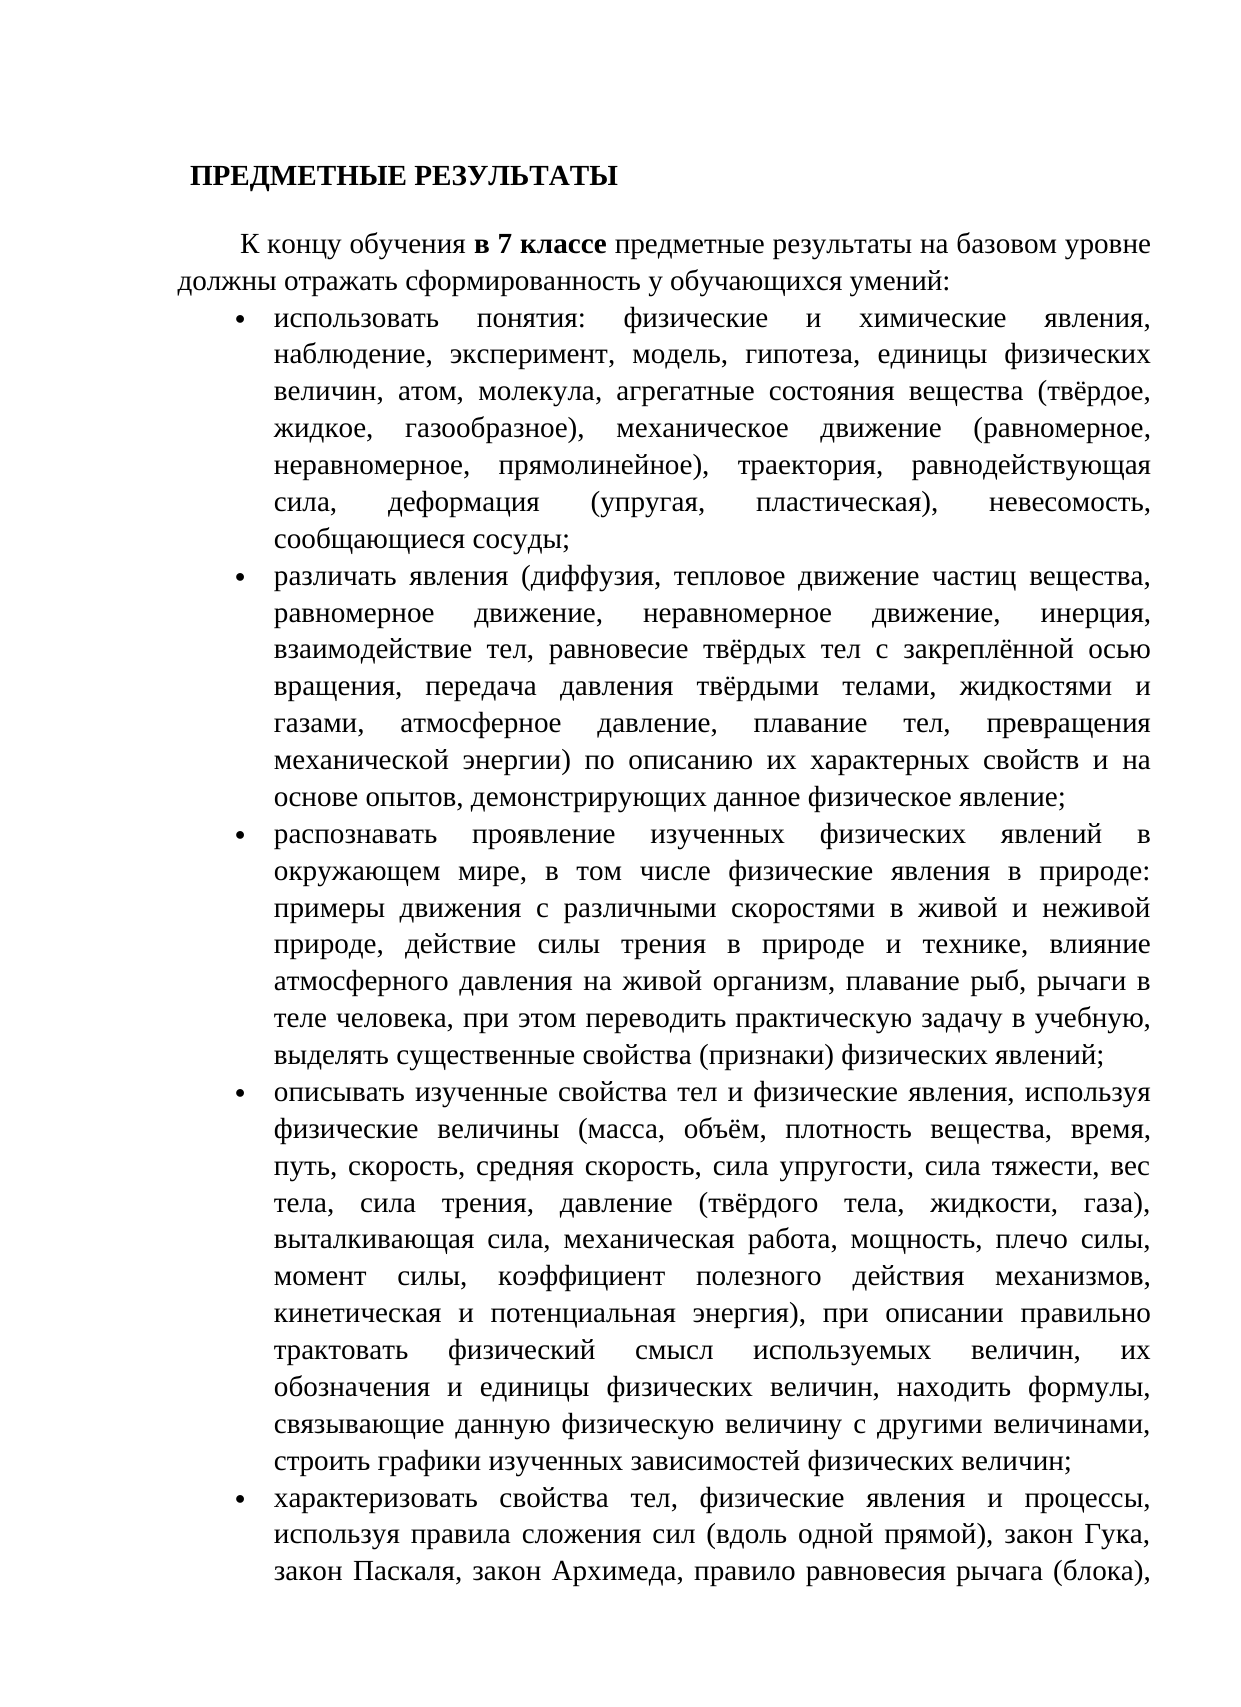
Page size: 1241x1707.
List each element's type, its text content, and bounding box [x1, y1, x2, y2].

list использовать понятия: физические и химические явления, наблюдение, эксперимент, модель, гипотеза, единицы физических величин, атом, молекула, агрегатные состояния вещества (твёрдое, жидкое, газообразное), механическое движение (равномерное, неравномерное, прямолинейное), траектория, равнодействующая сила, деформация (упругая, пластическая), невесомость, сообщающиеся сосуды; [236, 300, 1152, 554]
list распознавать проявление изученных физических явлений в окружающем мире, в том числе физические явления в природе: примеры движения с различными скоростями в живой и неживой природе, действие силы трения в природе и технике, влияние атмосферного давления на живой организм, плавание рыб, рычаги в теле человека, при этом переводить практическую задачу в учебную, выделять существенные свойства (признаки) физических явлений; [236, 816, 1152, 1071]
list различать явления (диффузия, тепловое движение частиц вещества, равномерное движение, неравномерное движение, инерция, взаимодействие тел, равновесие твёрдых тел с закреплённой осью вращения, передача давления твёрдыми телами, жидкостями и газами, атмосферное давление, плавание тел, превращения механической энергии) по описанию их характерных свойств и на основе опытов, демонстрирующих данное физическое явление; [236, 558, 1152, 813]
text ПРЕДМЕТНЫЕ РЕЗУЛЬТАТЫ [190, 158, 1152, 192]
list описывать изученные свойства тел и физические явления, используя физические величины (масса, объём, плотность вещества, время, путь, скорость, средняя скорость, сила упругости, сила тяжести, вес тела, сила трения, давление (твёрдого тела, жидкости, газа), выталкивающая сила, механическая работа, мощность, плечо силы, момент силы, коэффициент полезного действия механизмов, кинетическая и потенциальная энергия), при описании правильно трактовать физический смысл используемых величин, их обозначения и единицы физических величин, находить формулы, связывающие данную физическую величину с другими величинами, строить графики изученных зависимостей физических величин; [236, 1074, 1152, 1476]
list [236, 1480, 1152, 1587]
text К концу обучения в 7 классе предметные результаты на базовом уровне должны отражать сформированность у обучающихся умений: [177, 226, 1152, 296]
